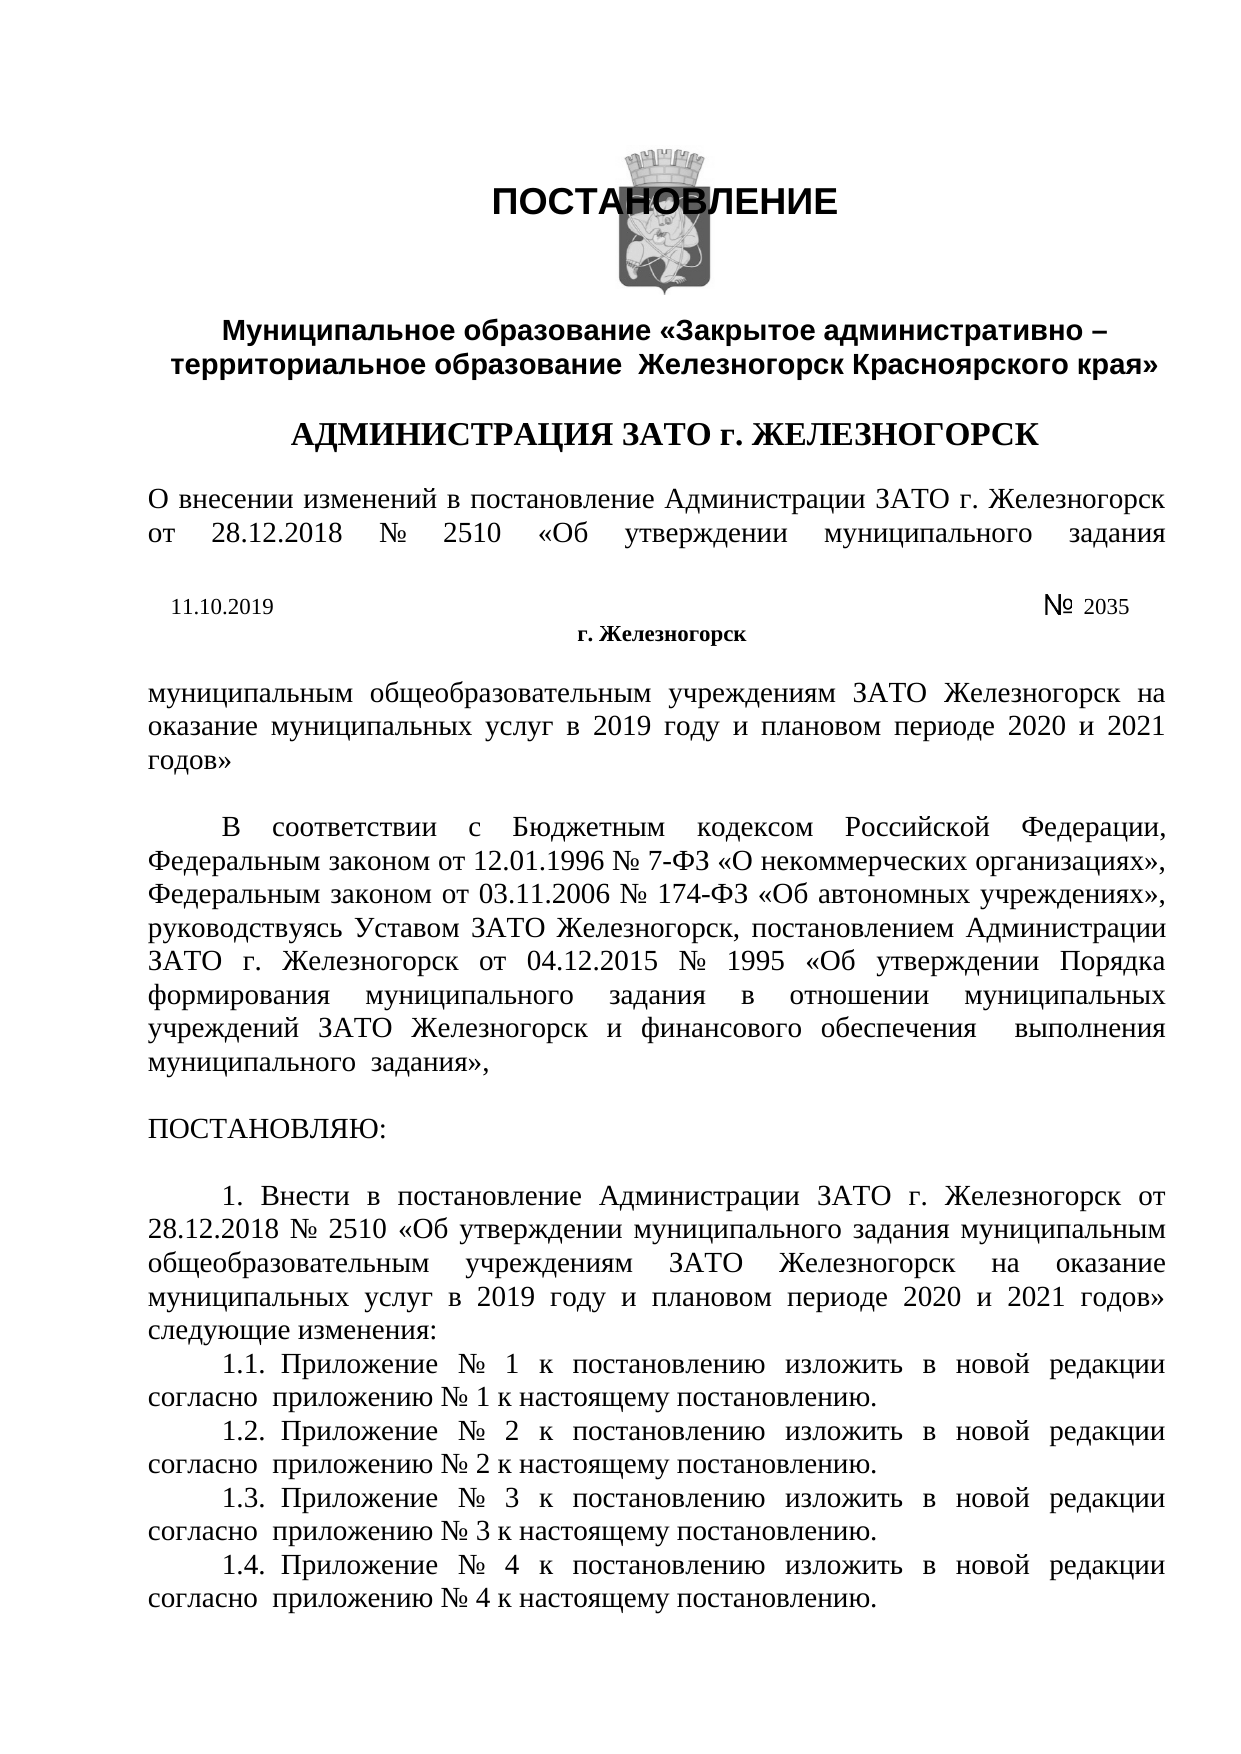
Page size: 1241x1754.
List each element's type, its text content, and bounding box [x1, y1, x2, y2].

text В соответствии с Бюджетным кодексом Российской Федерации, Федеральным законом от 12.01.1996 № 7-ФЗ «О некоммерческих организациях», Федеральным законом от 03.11.2006 № 174-ФЗ «Об автономных учреждениях», руководствуясь Уставом ЗАТО Железногорск, постановлением Администрации ЗАТО г. Железногорск от 04.12.2015 № 1995 «Об утверждении Порядка формирования муниципального задания в отношении муниципальных учреждений ЗАТО Железногорск и финансового обеспечения выполнения муниципального задания», [148, 809, 1167, 1077]
list Приложение № 2 к постановлению изложить в новой редакции согласно приложению № 2 к настоящему постановлению. [148, 1413, 1167, 1480]
text ПОСТАНОВЛЕНИЕ [149, 179, 1180, 222]
list Приложение № 4 к постановлению изложить в новой редакции согласно приложению № 4 к настоящему постановлению. [148, 1547, 1167, 1614]
list Приложение № 1 к постановлению изложить в новой редакции согласно приложению № 1 к настоящему постановлению. [148, 1346, 1167, 1413]
text ПОСТАНОВЛЯЮ: [148, 1111, 1167, 1144]
text г. Железногорск [170, 620, 1153, 646]
title О внесении изменений в постановление Администрации ЗАТО г. Железногорск от 28.12.2018 № 2510 «Об утверждении муниципального задания муниципальным общеобразовательным учреждениям ЗАТО Железногорск на оказание муниципальных услуг в 2019 году и плановом периоде 2020 и 2021 годов» [148, 481, 1167, 776]
list Приложение № 3 к постановлению изложить в новой редакции согласно приложению № 3 к настоящему постановлению. [148, 1480, 1167, 1547]
subtitle АДМИНИСТРАЦИЯ ЗАТО г. ЖЕЛЕЗНОГОРСК [149, 414, 1180, 452]
text 1. Внести в постановление Администрации ЗАТО г. Железногорск от 28.12.2018 № 2510 «Об утверждении муниципального задания муниципальным общеобразовательным учреждениям ЗАТО Железногорск на оказание муниципальных услуг в 2019 году и плановом периоде 2020 и 2021 годов» следующие изменения: [148, 1178, 1167, 1346]
text Муниципальное образование «Закрытое административно – территориальное образование Железногорск Красноярского края» [149, 313, 1180, 381]
text 11.10.2019 2035 [170, 593, 1153, 620]
